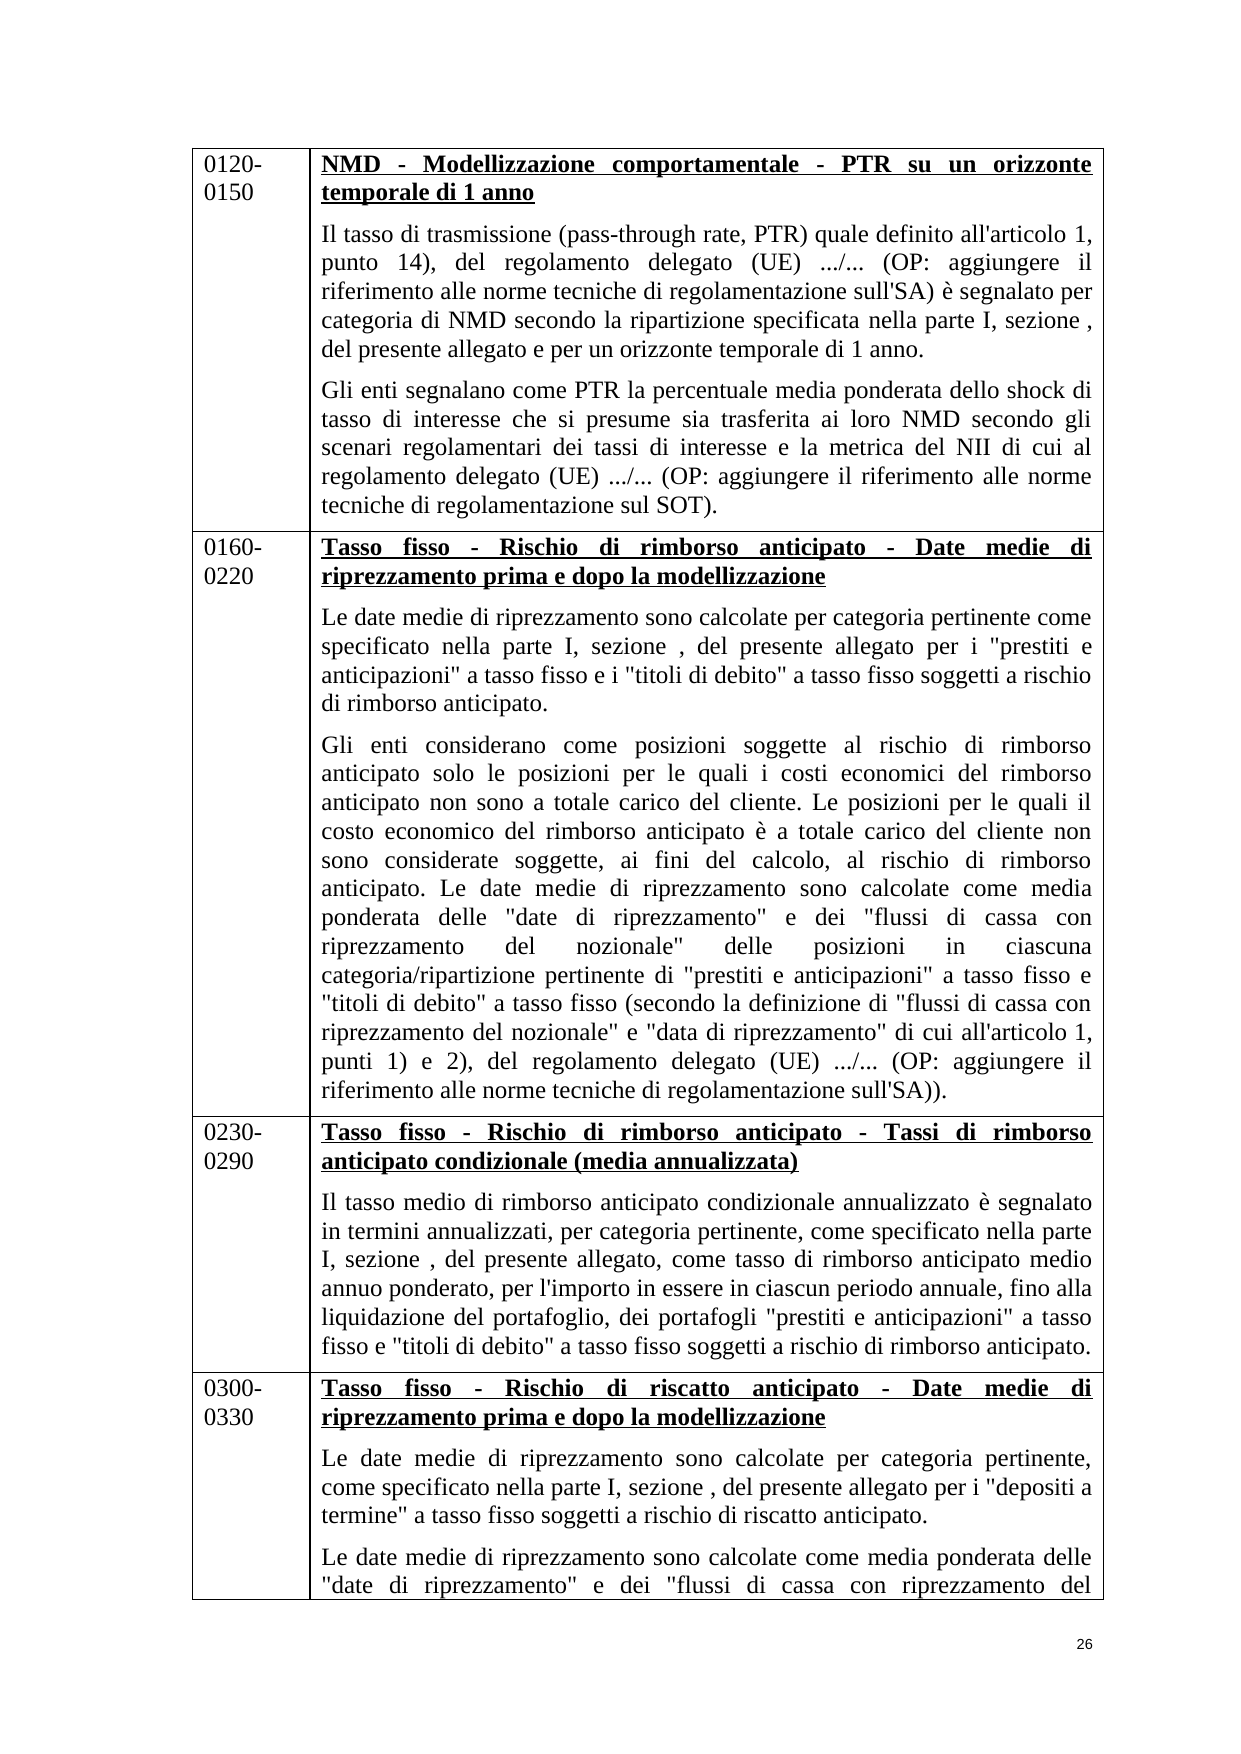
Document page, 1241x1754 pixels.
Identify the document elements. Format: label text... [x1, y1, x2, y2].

table_cell 0160-0220 [193, 532, 309, 1116]
table_cell 0120-0150 [193, 149, 309, 531]
table_cell 0300-0330 [193, 1373, 309, 1599]
table_cell NMD - Modellizzazione comportamentale - PTR su un orizzonte temporale di 1 anno Il tasso di trasmissione (pass-through rate, PTR) quale definito all'articolo 1, punto 14), del regolamento delegato (UE) .../... (OP: aggiungere il riferimento alle norme tecniche di regolamentazione sull'SA) è segnalato per categoria di NMD secondo la ripartizione specificata nella parte I, sezione 11, del presente allegato e per un orizzonte temporale di 1 anno. Gli enti segnalano come PTR la percentuale media ponderata dello shock di tasso di interesse che si presume sia trasferita ai loro NMD secondo gli scenari regolamentari dei tassi di interesse e la metrica del NII di cui al regolamento delegato (UE) .../... (OP: aggiungere il riferimento alle norme tecniche di regolamentazione sul SOT). [311, 149, 1103, 531]
table_cell Tasso fisso - Rischio di rimborso anticipato - Date medie di riprezzamento prima e dopo la modellizzazione Le date medie di riprezzamento sono calcolate per categoria pertinente come specificato nella parte I, sezione 11, del presente allegato per i "prestiti e anticipazioni" a tasso fisso e i "titoli di debito" a tasso fisso soggetti a rischio di rimborso anticipato. Gli enti considerano come posizioni soggette al rischio di rimborso anticipato solo le posizioni per le quali i costi economici del rimborso anticipato non sono a totale carico del cliente. Le posizioni per le quali il costo economico del rimborso anticipato è a totale carico del cliente non sono considerate soggette, ai fini del calcolo, al rischio di rimborso anticipato. Le date medie di riprezzamento sono calcolate come media ponderata delle "date di riprezzamento" e dei "flussi di cassa con riprezzamento del nozionale" delle posizioni in ciascuna categoria/ripartizione pertinente di "prestiti e anticipazioni" a tasso fisso e "titoli di debito" a tasso fisso (secondo la definizione di "flussi di cassa con riprezzamento del nozionale" e "data di riprezzamento" di cui all'articolo 1, punti 1) e 2), del regolamento delegato (UE) .../... (OP: aggiungere il riferimento alle norme tecniche di regolamentazione sull'SA)). [311, 532, 1103, 1116]
table_cell 0230-0290 [193, 1117, 309, 1372]
table_cell Tasso fisso - Rischio di rimborso anticipato - Tassi di rimborso anticipato condizionale (media annualizzata) Il tasso medio di rimborso anticipato condizionale annualizzato è segnalato in termini annualizzati, per categoria pertinente, come specificato nella parte I, sezione 11, del presente allegato, come tasso di rimborso anticipato medio annuo ponderato, per l'importo in essere in ciascun periodo annuale, fino alla liquidazione del portafoglio, dei portafogli "prestiti e anticipazioni" a tasso fisso e "titoli di debito" a tasso fisso soggetti a rischio di rimborso anticipato. [311, 1117, 1103, 1372]
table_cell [311, 1373, 1103, 1599]
